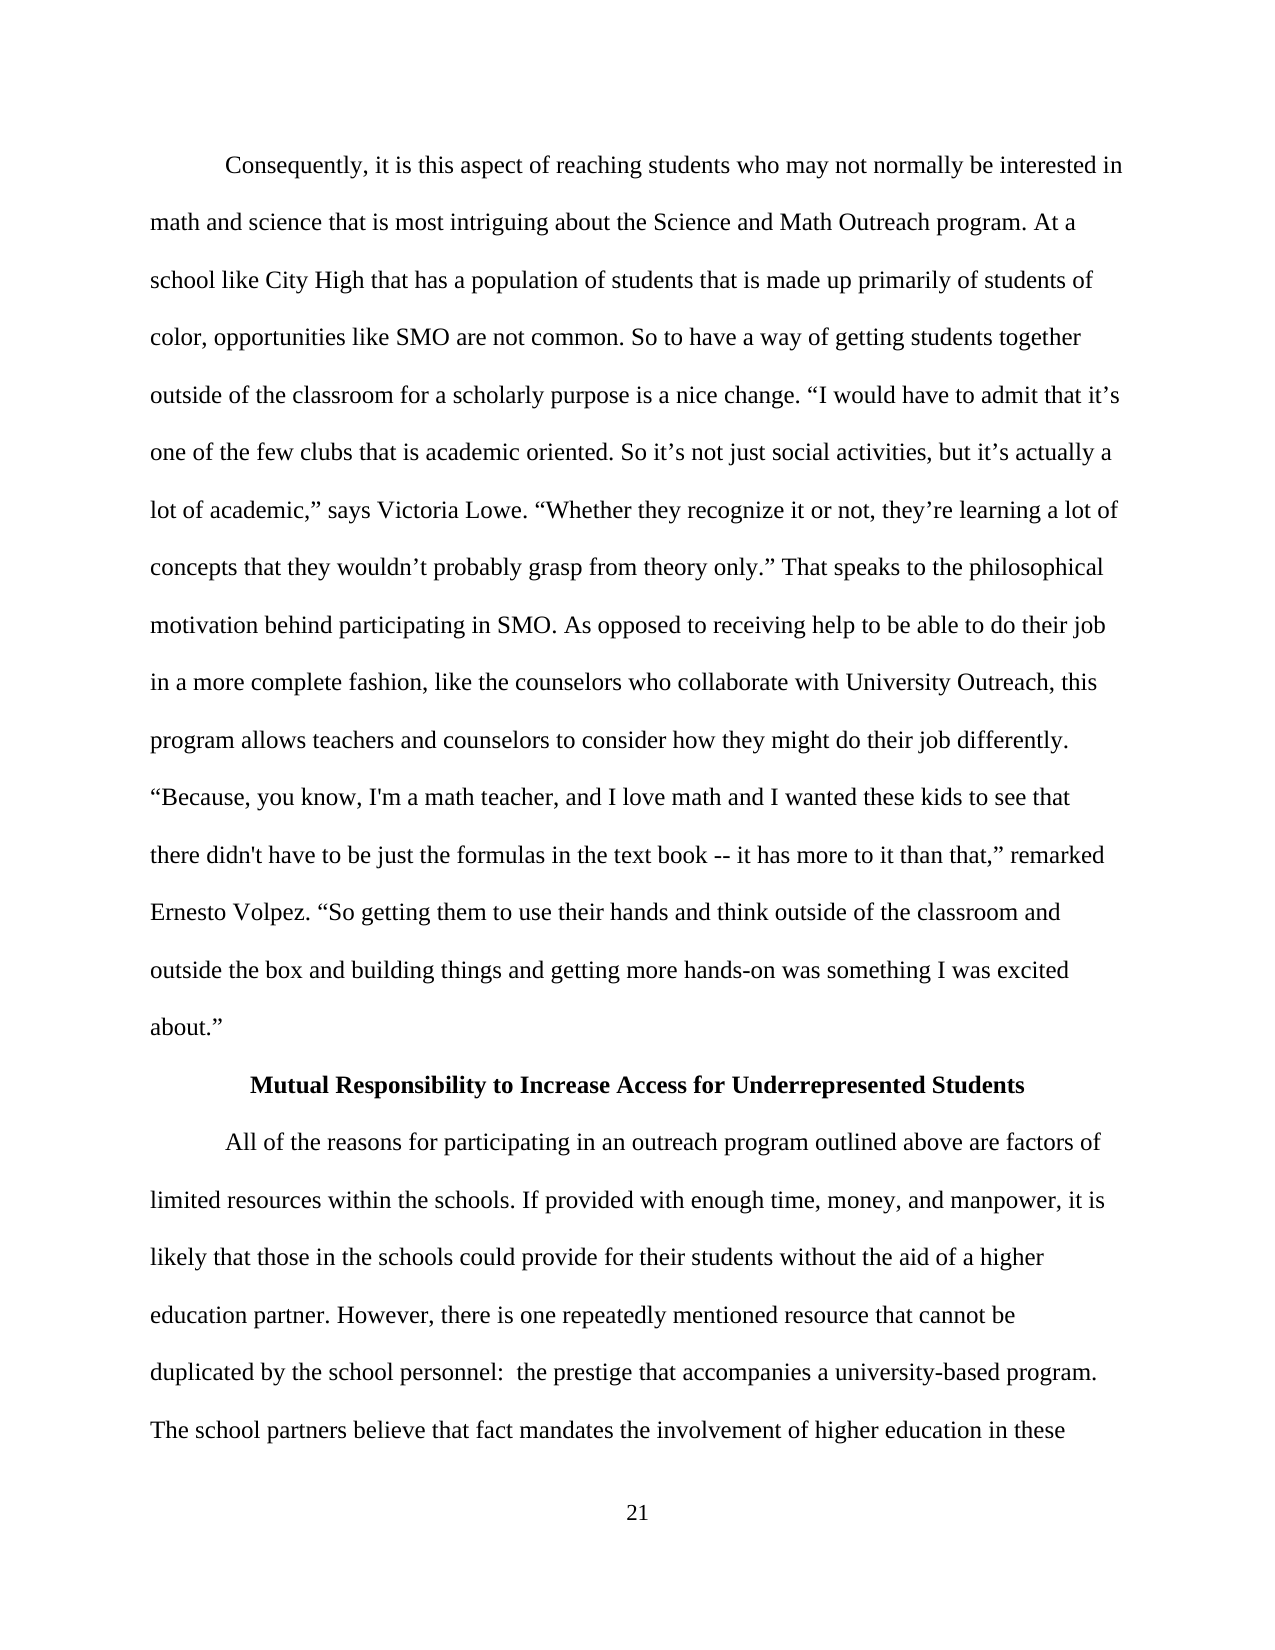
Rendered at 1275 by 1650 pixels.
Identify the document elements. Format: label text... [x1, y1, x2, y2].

text Consequently, it is this aspect of reaching students who may not normally be interested in math and science that is most intriguing about the Science and Math Outreach program. At a school like City High that has a population of students that is made up primarily of students of color, opportunities like SMO are not common. So to have a way of getting students together outside of the classroom for a scholarly purpose is a nice change. “I would have to admit that it’s one of the few clubs that is academic oriented. So it’s not just social activities, but it’s actually a lot of academic,” says Victoria Lowe. “Whether they recognize it or not, they’re learning a lot of concepts that they wouldn’t probably grasp from theory only.” That speaks to the philosophical motivation behind participating in SMO. As opposed to receiving help to be able to do their job in a more complete fashion, like the counselors who collaborate with University Outreach, this program allows teachers and counselors to consider how they might do their job differently. “Because, you know, I'm a math teacher, and I love math and I wanted these kids to see that there didn't have to be just the formulas in the text book -- it has more to it than that,” remarked Ernesto Volpez. “So getting them to use their hands and think outside of the classroom and outside the box and building things and getting more hands-on was something I was excited about.” [150, 150, 1125, 1041]
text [150, 1127, 1125, 1444]
text Mutual Responsibility to Increase Access for Underrepresented Students [150, 1070, 1125, 1099]
